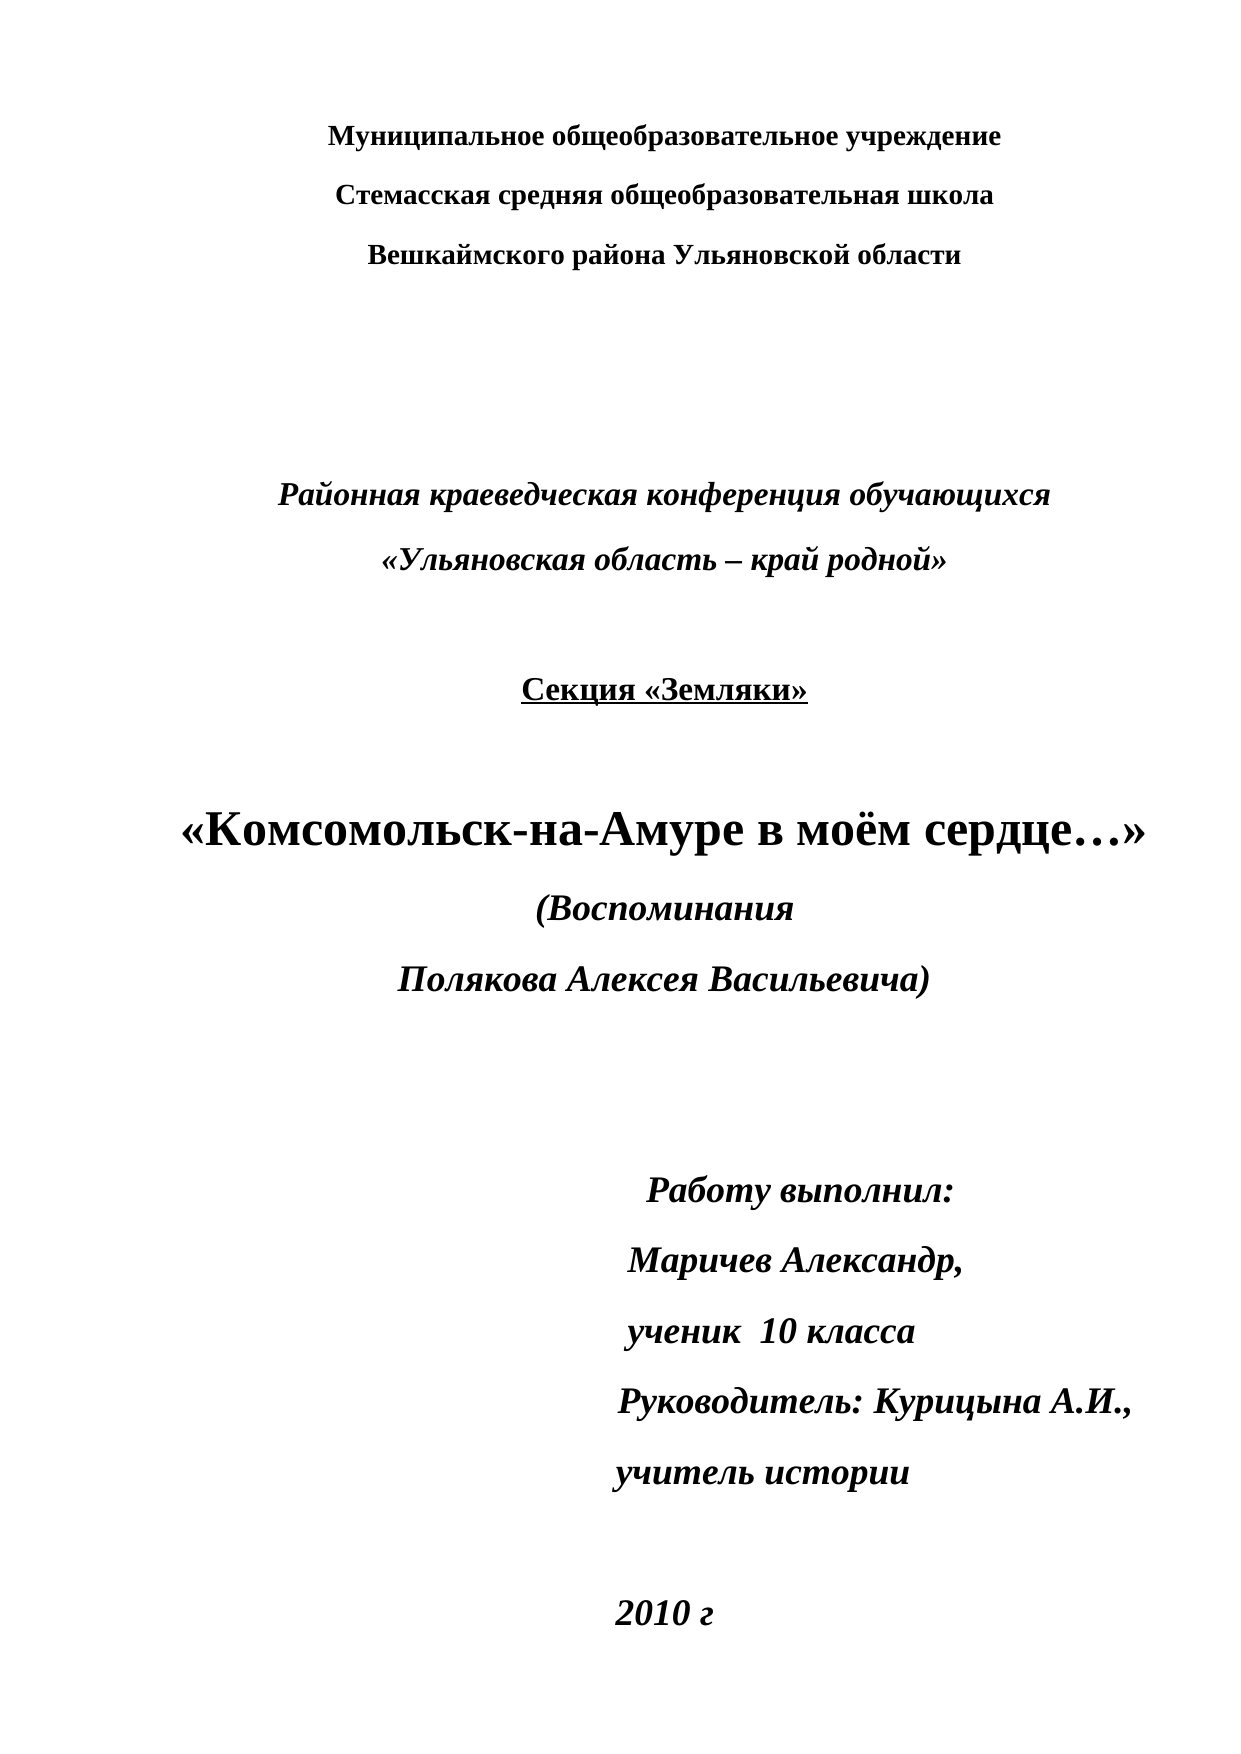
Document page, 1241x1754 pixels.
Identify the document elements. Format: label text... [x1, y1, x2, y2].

text Муниципальное общеобразовательное учреждение [177, 118, 1152, 152]
text Вешкаймского района Ульяновской области [177, 237, 1152, 270]
text учитель истории [177, 1449, 1152, 1492]
text (Воспоминания [177, 886, 1152, 929]
text Маричев Александр, [177, 1238, 1152, 1281]
text «Комсомольск-на-Амуре в моём сердце…» [177, 799, 1152, 856]
text Стемасская средняя общеобразовательная школа [177, 177, 1152, 211]
text Работу выполнил: [177, 1167, 1152, 1211]
text Полякова Алексея Васильевича) [177, 956, 1152, 999]
text ученик 10 класса [177, 1308, 1152, 1351]
text Районная краеведческая конференция обучающихся [177, 474, 1152, 513]
text 2010 г [177, 1590, 1152, 1633]
text Руководитель: Курицына А.И., [177, 1379, 1152, 1422]
text «Ульяновская область – край родной» [177, 539, 1152, 578]
text Секция «Земляки» [177, 669, 1152, 707]
